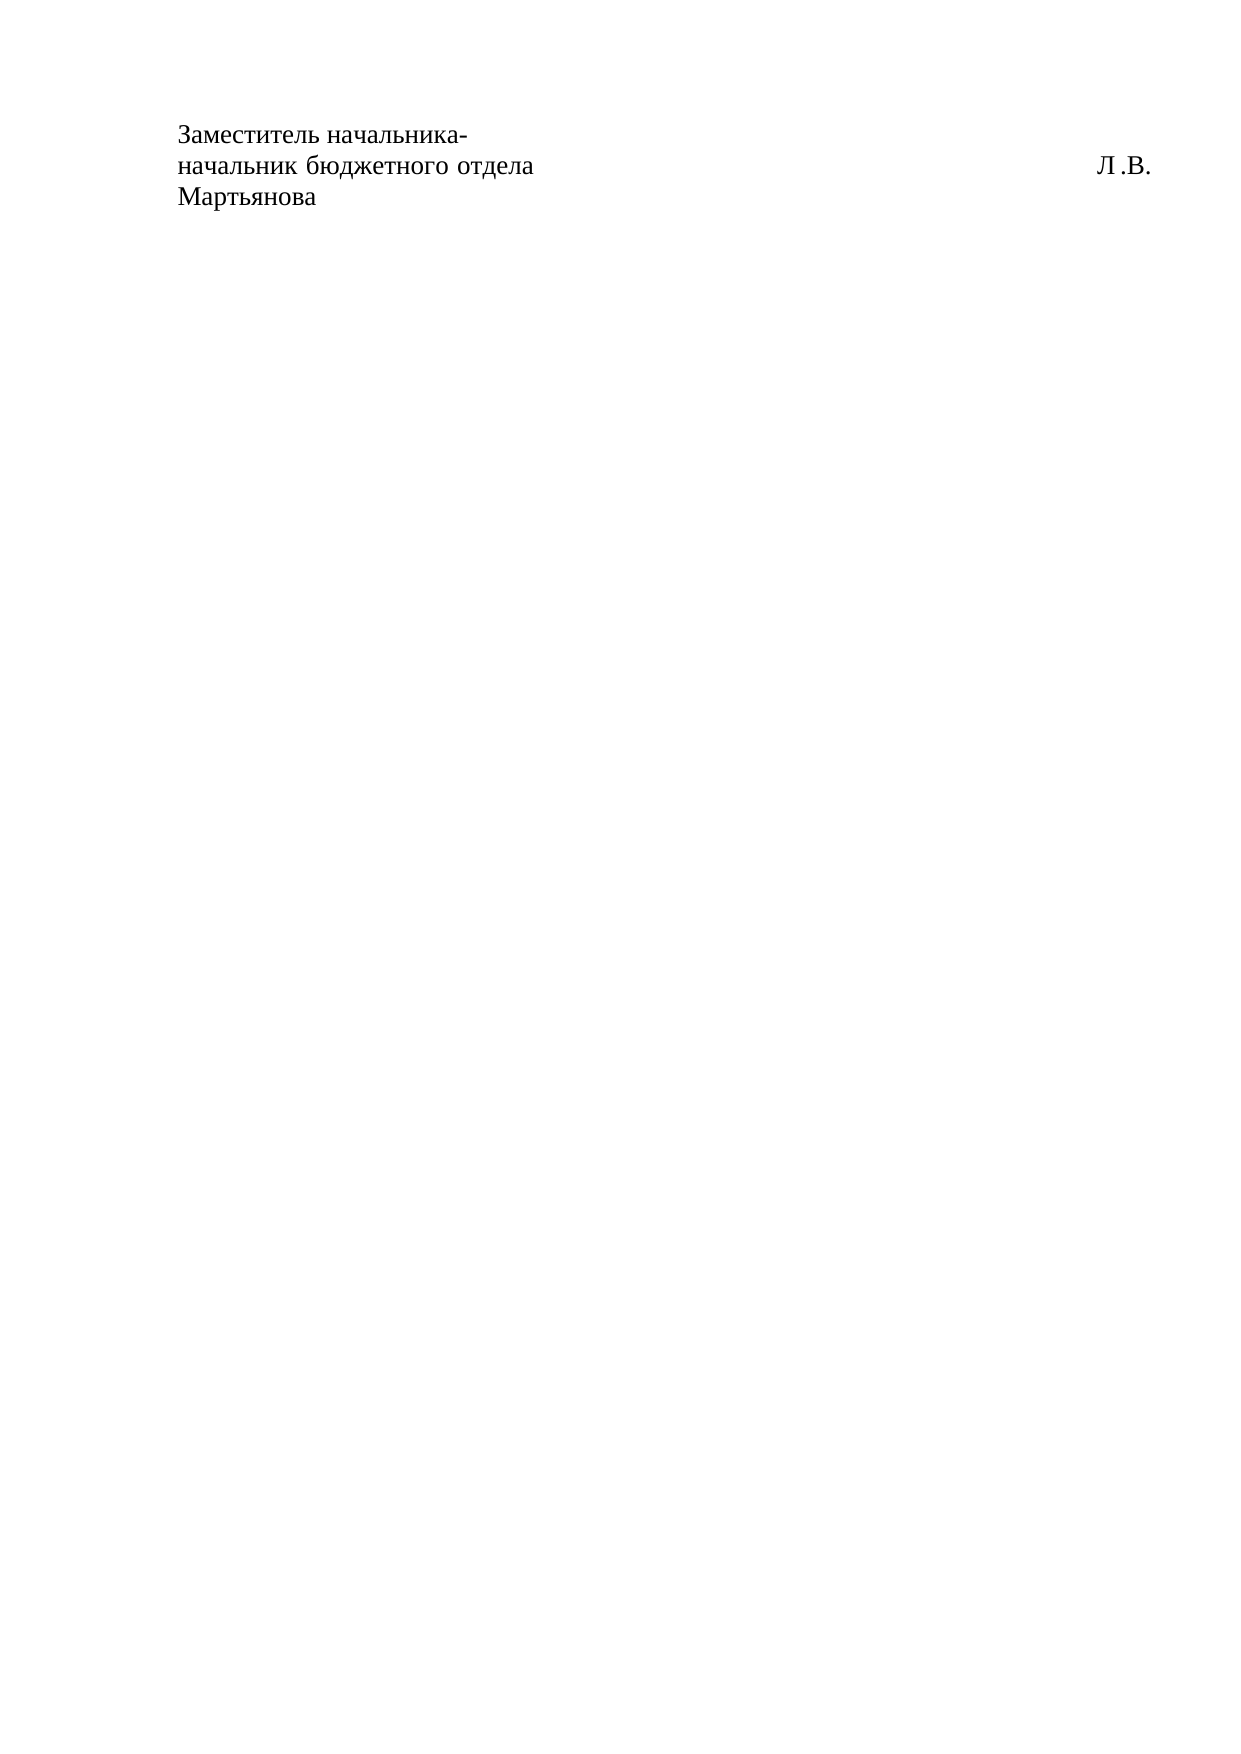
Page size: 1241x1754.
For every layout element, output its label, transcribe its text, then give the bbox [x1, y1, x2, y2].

text Заместитель начальника- [177, 118, 1152, 149]
text начальник бюджетного отдела Л.В. Мартьянова [177, 149, 1152, 212]
